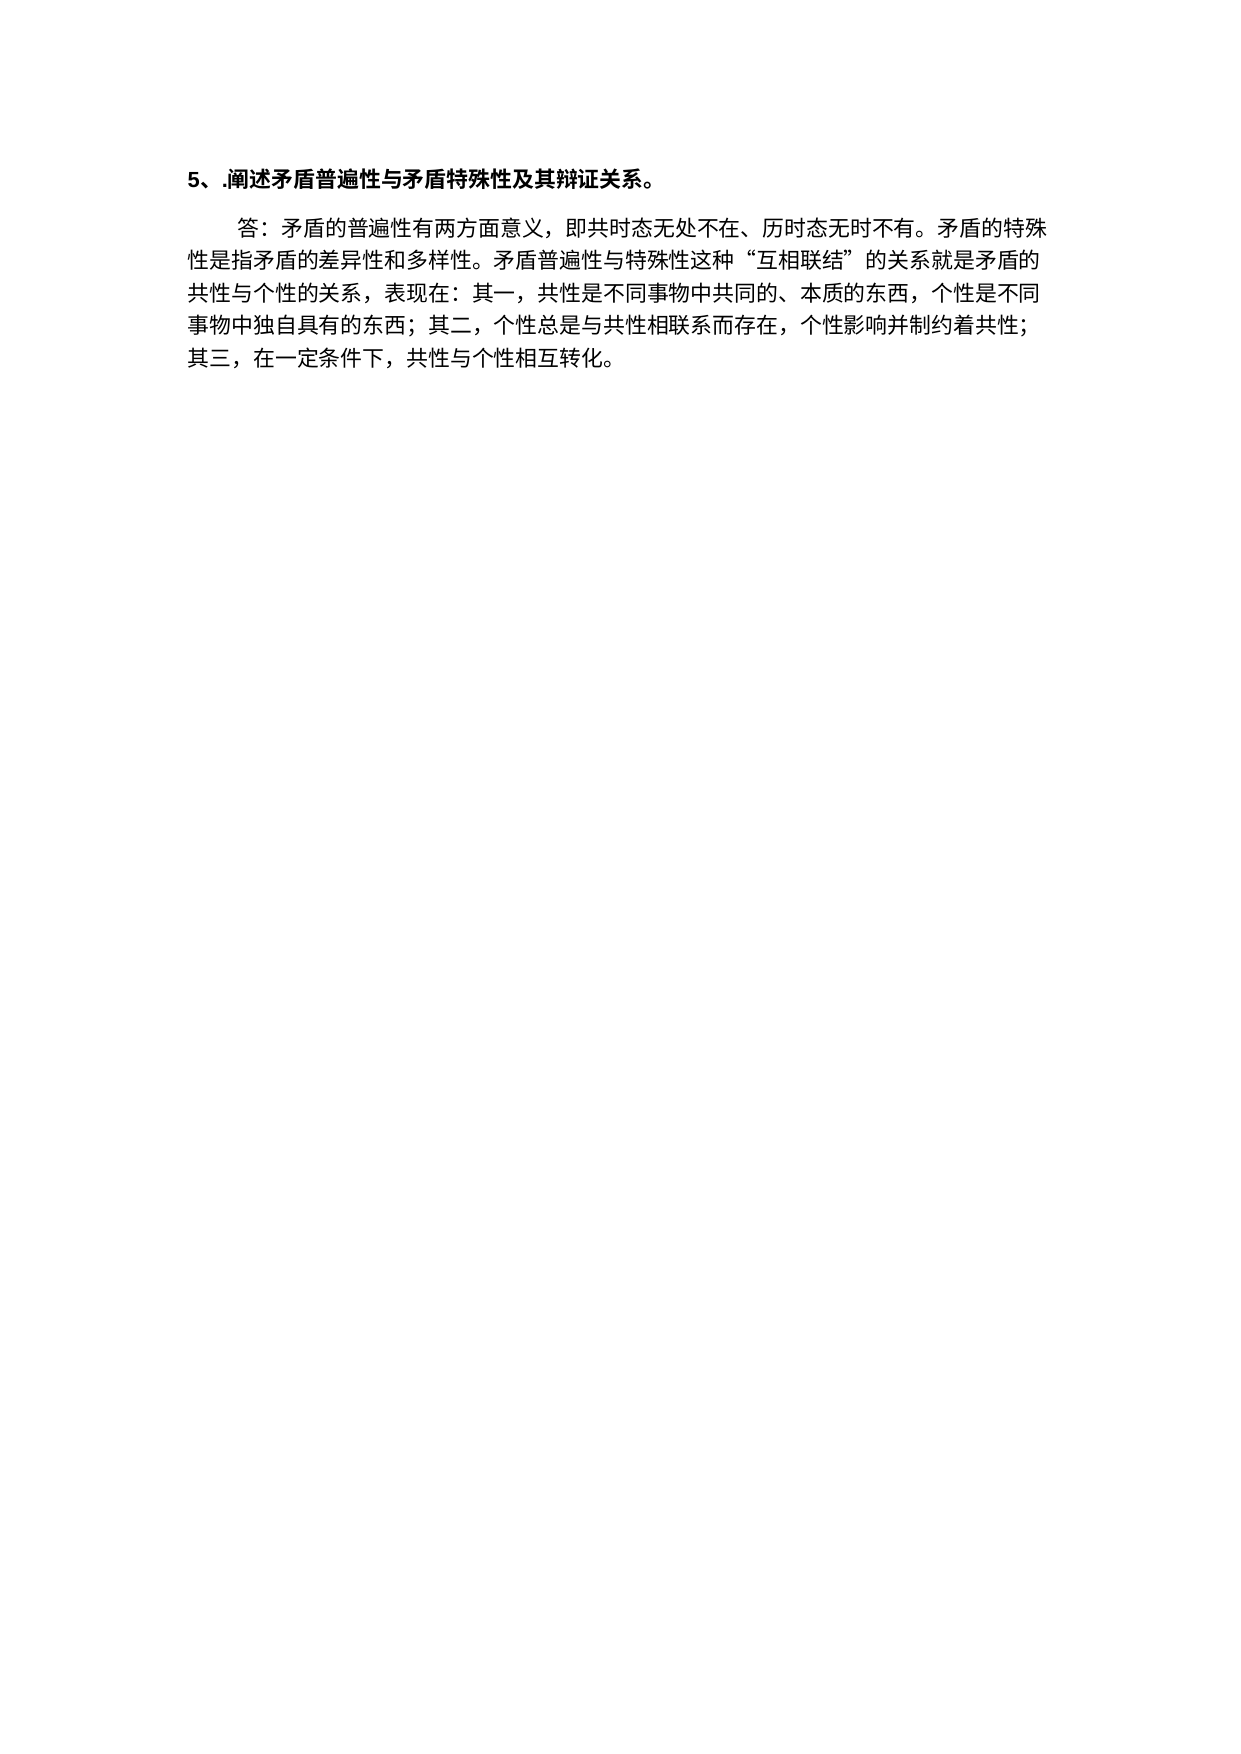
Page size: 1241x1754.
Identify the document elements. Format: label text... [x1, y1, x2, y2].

text 答：矛盾的普遍性有两方面意义，即共时态无处不在、历时态无时不有。矛盾的特殊性是指矛盾的差异性和多样性。矛盾普遍性与特殊性这种“互相联结”的关系就是矛盾的共性与个性的关系，表现在：其一，共性是不同事物中共同的、本质的东西，个性是不同事物中独自具有的东西；其二，个性总是与共性相联系而存在，个性影响并制约着共性；其三，在一定条件下，共性与个性相互转化。 [187, 210, 1053, 373]
text 5、.阐述矛盾普遍性与矛盾特殊性及其辩证关系。 [187, 162, 1053, 194]
